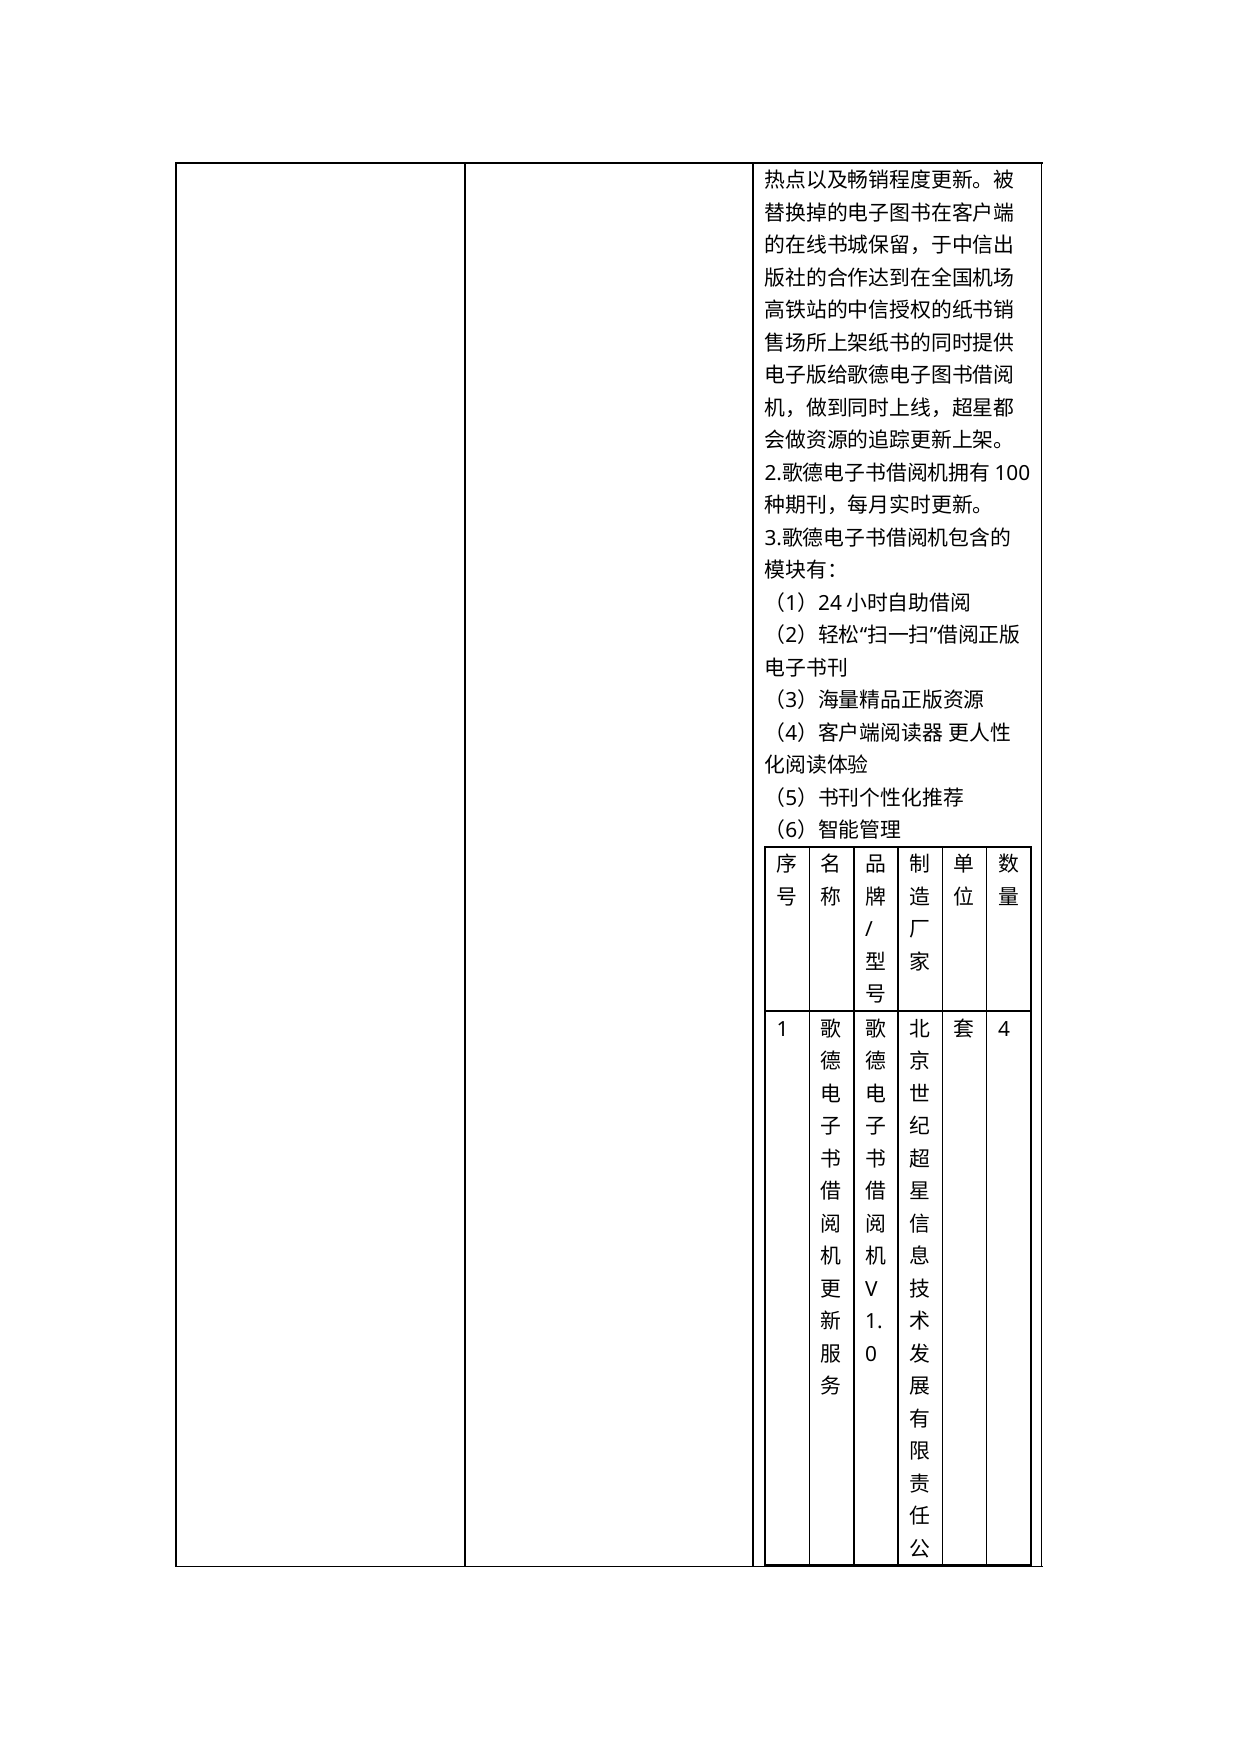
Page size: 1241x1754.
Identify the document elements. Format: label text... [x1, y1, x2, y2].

table_cell [466, 164, 752, 1566]
table_cell 1 [177, 164, 464, 1566]
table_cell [754, 164, 1041, 1566]
